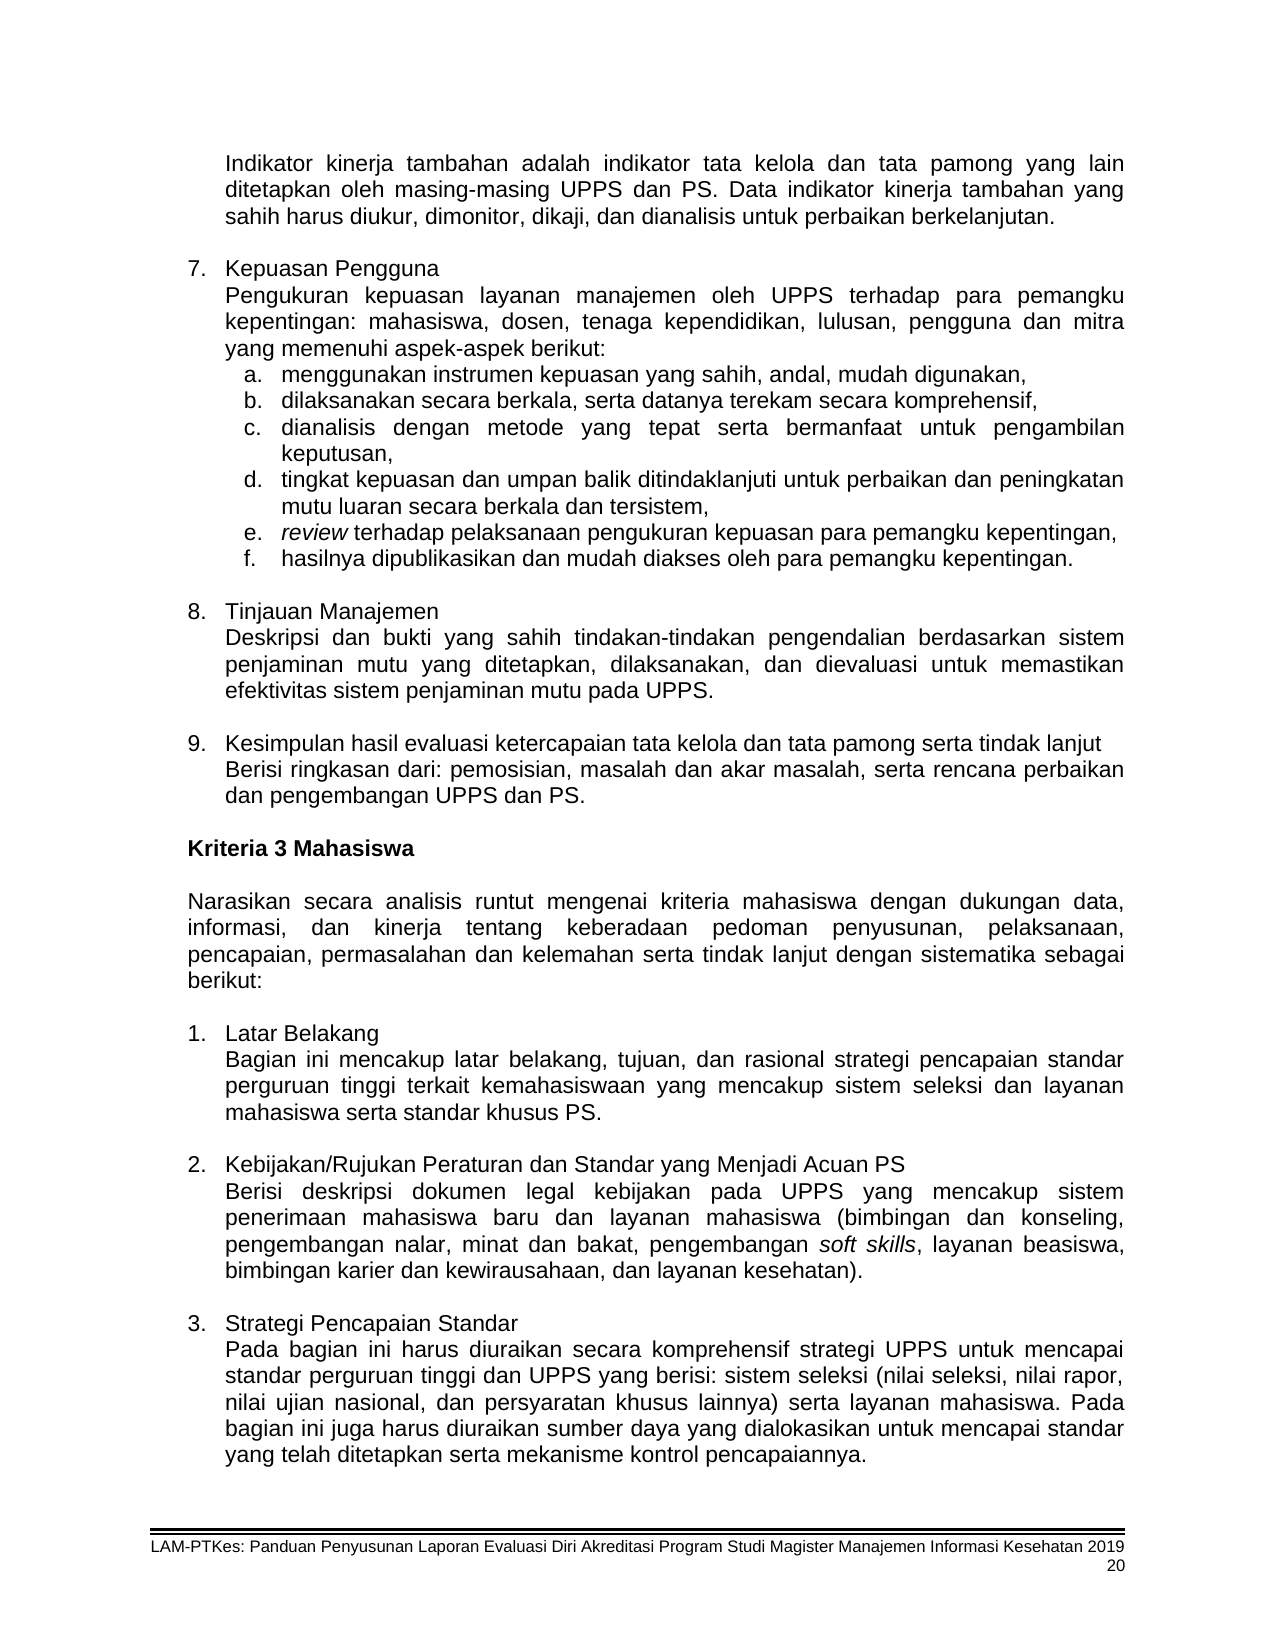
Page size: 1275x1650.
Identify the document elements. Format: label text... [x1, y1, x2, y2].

text Indikator kinerja tambahan adalah indikator tata kelola dan tata pamong yang lain ditetapkan oleh masing-masing UPPS dan PS. Data indikator kinerja tambahan yang sahih harus diukur, dimonitor, dikaji, dan dianalisis untuk perbaikan berkelanjutan. [225, 150, 1125, 229]
text Pengukuran kepuasan layanan manajemen oleh UPPS terhadap para pemangku kepentingan: mahasiswa, dosen, tenaga kependidikan, lulusan, pengguna dan mitra yang memenuhi aspek-aspek berikut: [225, 282, 1125, 361]
text Pada bagian ini harus diuraikan secara komprehensif strategi UPPS untuk mencapai standar perguruan tinggi dan UPPS yang berisi: sistem seleksi (nilai seleksi, nilai rapor, nilai ujian nasional, dan persyaratan khusus lainnya) serta layanan mahasiswa. Pada bagian ini juga harus diuraikan sumber daya yang dialokasikan untuk mencapai standar yang telah ditetapkan serta mekanisme kontrol pencapaiannya. [225, 1336, 1125, 1468]
list Kesimpulan hasil evaluasi ketercapaian tata kelola dan tata pamong serta tindak lanjut [187, 730, 1125, 756]
text Berisi deskripsi dokumen legal kebijakan pada UPPS yang mencakup sistem penerimaan mahasiswa baru dan layanan mahasiswa (bimbingan dan konseling, pengembangan nalar, minat dan bakat, pengembangan soft skills, layanan beasiswa, bimbingan karier dan kewirausahaan, dan layanan kesehatan). [225, 1178, 1125, 1283]
subtitle Kriteria 3 Mahasiswa [187, 835, 1125, 862]
text Deskripsi dan bukti yang sahih tindakan-tindakan pengendalian berdasarkan sistem penjaminan mutu yang ditetapkan, dilaksanakan, dan dievaluasi untuk memastikan efektivitas sistem penjaminan mutu pada UPPS. [225, 624, 1125, 703]
list tingkat kepuasan dan umpan balik ditindaklanjuti untuk perbaikan dan peningkatan mutu luaran secara berkala dan tersistem, [244, 466, 1125, 519]
text Narasikan secara analisis runtut mengenai kriteria mahasiswa dengan dukungan data, informasi, dan kinerja tentang keberadaan pedoman penyusunan, pelaksanaan, pencapaian, permasalahan dan kelemahan serta tindak lanjut dengan sistematika sebagai berikut: [187, 888, 1125, 993]
list Latar Belakang [187, 1020, 1125, 1046]
list hasilnya dipublikasikan dan mudah diakses oleh para pemangku kepentingan. [244, 545, 1125, 572]
list dilaksanakan secara berkala, serta datanya terekam secara komprehensif, [244, 387, 1125, 413]
list Kebijakan/Rujukan Peraturan dan Standar yang Menjadi Acuan PS [187, 1151, 1125, 1178]
list Strategi Pencapaian Standar [187, 1309, 1125, 1336]
text Bagian ini mencakup latar belakang, tujuan, dan rasional strategi pencapaian standar perguruan tinggi terkait kemahasiswaan yang mencakup sistem seleksi dan layanan mahasiswa serta standar khusus PS. [225, 1046, 1125, 1125]
list Tinjauan Manajemen [187, 598, 1125, 624]
list Kepuasan Pengguna [187, 255, 1125, 282]
list review terhadap pelaksanaan pengukuran kepuasan para pemangku kepentingan, [244, 519, 1125, 545]
list menggunakan instrumen kepuasan yang sahih, andal, mudah digunakan, [244, 361, 1125, 387]
text Berisi ringkasan dari: pemosisian, masalah dan akar masalah, serta rencana perbaikan dan pengembangan UPPS dan PS. [225, 756, 1125, 809]
list dianalisis dengan metode yang tepat serta bermanfaat untuk pengambilan keputusan, [244, 413, 1125, 466]
